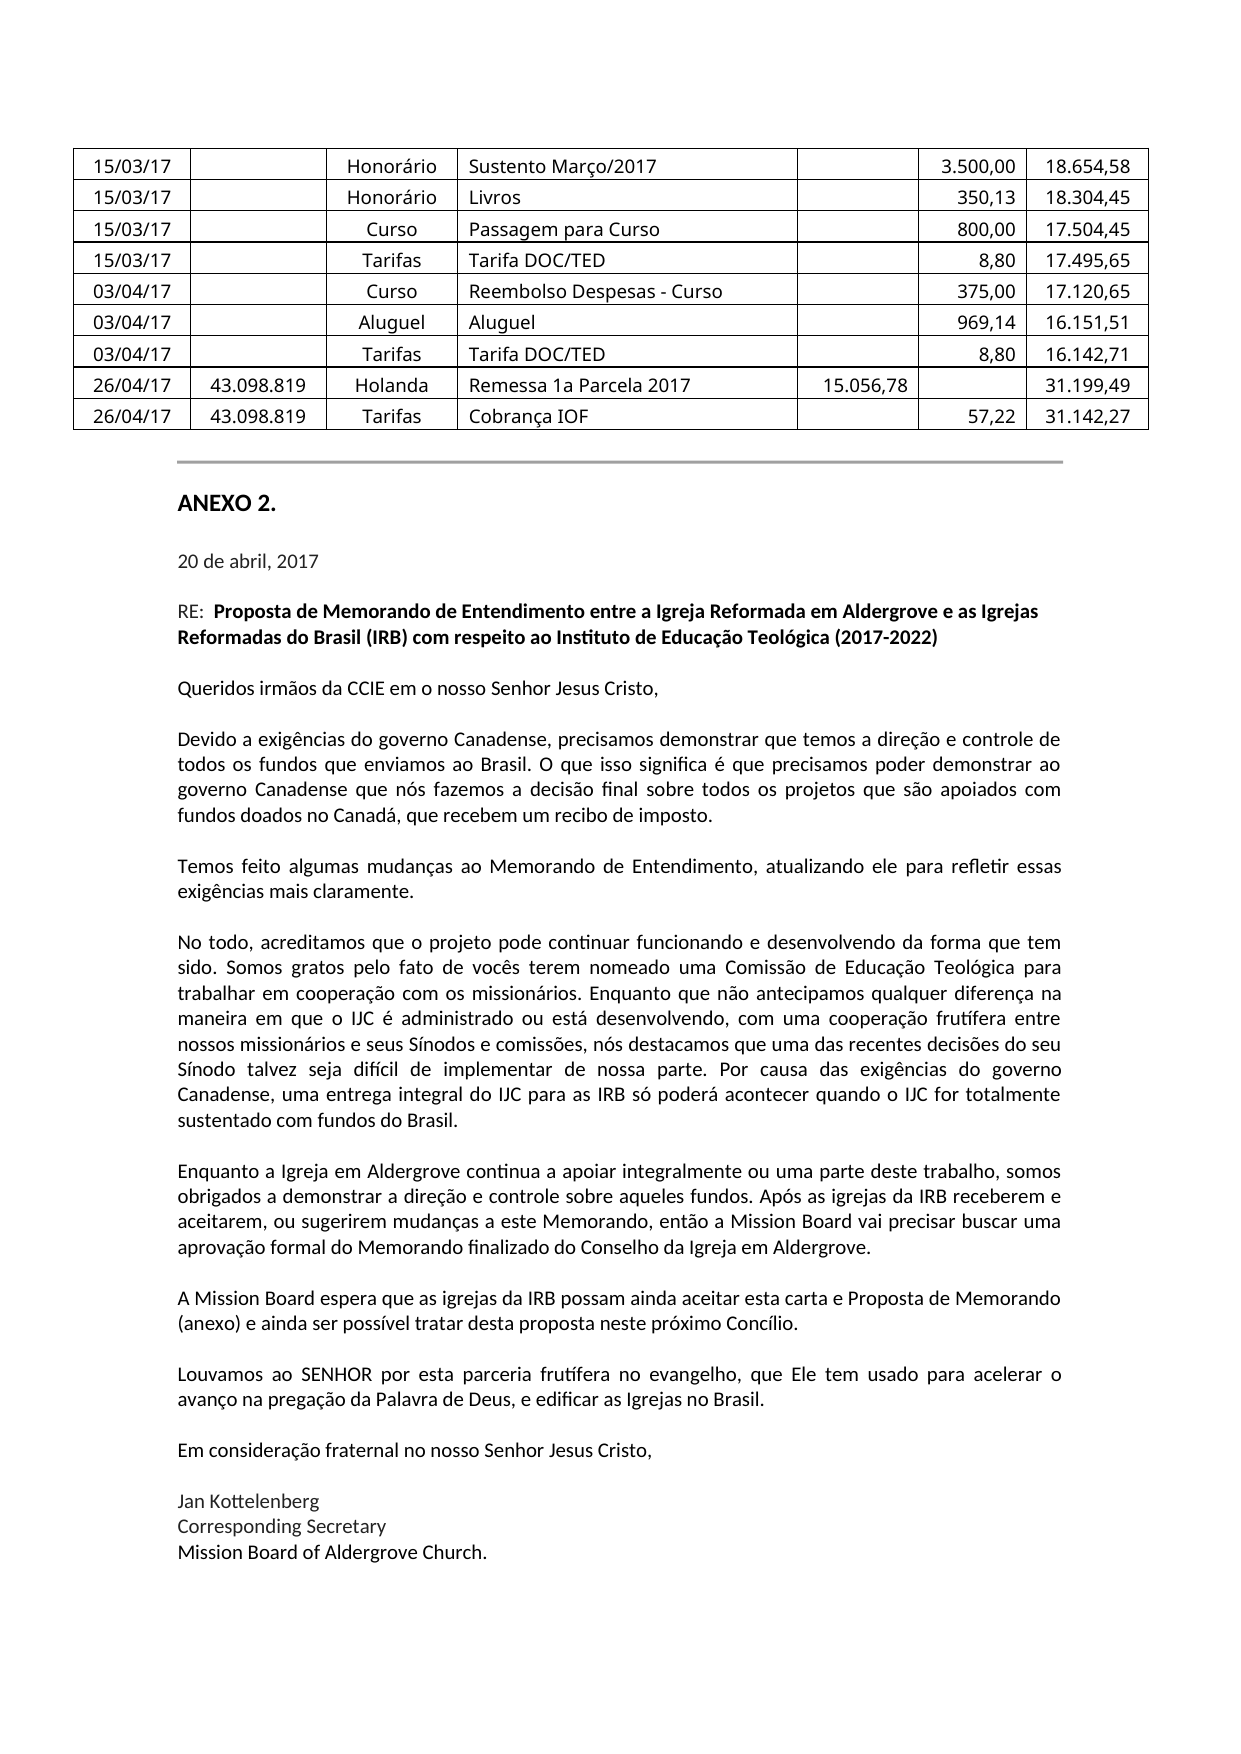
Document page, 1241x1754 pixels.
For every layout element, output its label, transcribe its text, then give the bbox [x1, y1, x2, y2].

table_cell [798, 149, 918, 179]
table_cell 31.199,49 [1027, 368, 1148, 398]
table_cell 8,80 [919, 243, 1026, 273]
text ANEXO 2. [177, 487, 1060, 517]
table_cell 18.304,45 [1027, 180, 1148, 210]
text Enquanto a Igreja em Aldergrove continua a apoiar integralmente ou uma parte deste trabalho, somos obrigados a demonstrar a direção e controle sobre aqueles fundos. Após as igrejas da IRB receberem e aceitarem, ou sugerirem mudanças a este Memorando, então a Mission Board vai precisar buscar uma aprovação formal do Memorando finalizado do Conselho da Igreja em Aldergrove. [177, 1158, 1063, 1259]
table_cell [191, 211, 326, 241]
table_cell 26/04/17 [74, 368, 190, 398]
text Temos feito algumas mudanças ao Memorando de Entendimento, atualizando ele para refletir essas exigências mais claramente. [177, 853, 1063, 904]
text Devido a exigências do governo Canadense, precisamos demonstrar que temos a direção e controle de todos os fundos que enviamos ao Brasil. O que isso significa é que precisamos poder demonstrar ao governo Canadense que nós fazemos a decisão final sobre todos os projetos que são apoiados com fundos doados no Canadá, que recebem um recibo de imposto. [177, 726, 1063, 827]
table_cell 43.098.819 [191, 399, 326, 429]
table_cell Tarifas [327, 243, 457, 273]
table_cell Livros [458, 180, 797, 210]
table_cell Honorário [327, 180, 457, 210]
table_cell Passagem para Curso [458, 211, 797, 241]
table_cell 17.120,65 [1027, 274, 1148, 304]
table_cell 375,00 [919, 274, 1026, 304]
table_cell Sustento Março/2017 [458, 149, 797, 179]
table_cell [798, 243, 918, 273]
table_cell [191, 243, 326, 273]
table_cell [191, 336, 326, 366]
table_cell 15/03/17 [74, 180, 190, 210]
table_cell [798, 336, 918, 366]
table_cell Cobrança IOF [458, 399, 797, 429]
table_cell 350,13 [919, 180, 1026, 210]
table_cell [191, 274, 326, 304]
table_cell 26/04/17 [74, 399, 190, 429]
table_cell [919, 368, 1026, 398]
table_cell 03/04/17 [74, 305, 190, 335]
table_cell Curso [327, 274, 457, 304]
text Em consideração fraternal no nosso Senhor Jesus Cristo, [177, 1437, 1063, 1463]
table_cell Remessa 1a Parcela 2017 [458, 368, 797, 398]
table_cell [798, 399, 918, 429]
table_cell 15/03/17 [74, 149, 190, 179]
text A Mission Board espera que as igrejas da IRB possam ainda aceitar esta carta e Proposta de Memorando (anexo) e ainda ser possível tratar desta proposta neste próximo Concílio. [177, 1285, 1063, 1336]
text Queridos irmãos da CCIE em o nosso Senhor Jesus Cristo, [177, 675, 1063, 700]
table_cell Tarifas [327, 336, 457, 366]
table_cell 969,14 [919, 305, 1026, 335]
table_cell Curso [327, 211, 457, 241]
table_cell Tarifas [327, 399, 457, 429]
table_cell [191, 149, 326, 179]
table_cell 17.495,65 [1027, 243, 1148, 273]
table_cell 3.500,00 [919, 149, 1026, 179]
table_cell [191, 180, 326, 210]
table_cell 8,80 [919, 336, 1026, 366]
table_cell 31.142,27 [1027, 399, 1148, 429]
table_cell Aluguel [327, 305, 457, 335]
table_cell 16.142,71 [1027, 336, 1148, 366]
table_cell Reembolso Despesas - Curso [458, 274, 797, 304]
table_cell [798, 211, 918, 241]
table_cell 57,22 [919, 399, 1026, 429]
text Louvamos ao SENHOR por esta parceria frutífera no evangelho, que Ele tem usado para acelerar o avanço na pregação da Palavra de Deus, e edificar as Igrejas no Brasil. [177, 1361, 1063, 1412]
table_cell [798, 274, 918, 304]
table_cell [798, 305, 918, 335]
text Jan Kottelenberg Corresponding Secretary [177, 1488, 1063, 1539]
table_cell 18.654,58 [1027, 149, 1148, 179]
table_cell 17.504,45 [1027, 211, 1148, 241]
table_cell 16.151,51 [1027, 305, 1148, 335]
table_cell Aluguel [458, 305, 797, 335]
table_cell 15.056,78 [798, 368, 918, 398]
table_cell 15/03/17 [74, 211, 190, 241]
text 20 de abril, 2017 [177, 548, 1063, 573]
table_cell Holanda [327, 368, 457, 398]
table_cell Honorário [327, 149, 457, 179]
table_cell 800,00 [919, 211, 1026, 241]
table_cell Tarifa DOC/TED [458, 243, 797, 273]
table_cell 03/04/17 [74, 336, 190, 366]
text No todo, acreditamos que o projeto pode continuar funcionando e desenvolvendo da forma que tem sido. Somos gratos pelo fato de vocês terem nomeado uma Comissão de Educação Teológica para trabalhar em cooperação com os missionários. Enquanto que não antecipamos qualquer diferença na maneira em que o IJC é administrado ou está desenvolvendo, com uma cooperação frutífera entre nossos missionários e seus Sínodos e comissões, nós destacamos que uma das recentes decisões do seu Sínodo talvez seja difícil de implementar de nossa parte. Por causa das exigências do governo Canadense, uma entrega integral do IJC para as IRB só poderá acontecer quando o IJC for totalmente sustentado com fundos do Brasil. [177, 929, 1063, 1132]
table_cell 15/03/17 [74, 243, 190, 273]
table_cell Tarifa DOC/TED [458, 336, 797, 366]
table_cell [191, 305, 326, 335]
text Mission Board of Aldergrove Church. [177, 1539, 1063, 1564]
table_cell [798, 180, 918, 210]
table_cell 43.098.819 [191, 368, 326, 398]
text RE: Proposta de Memorando de Entendimento entre a Igreja Reformada em Aldergrove e as Igrejas Reformadas do Brasil (IRB) com respeito ao Instituto de Educação Teológica (2017-2022) [177, 599, 1063, 649]
table_cell 03/04/17 [74, 274, 190, 304]
